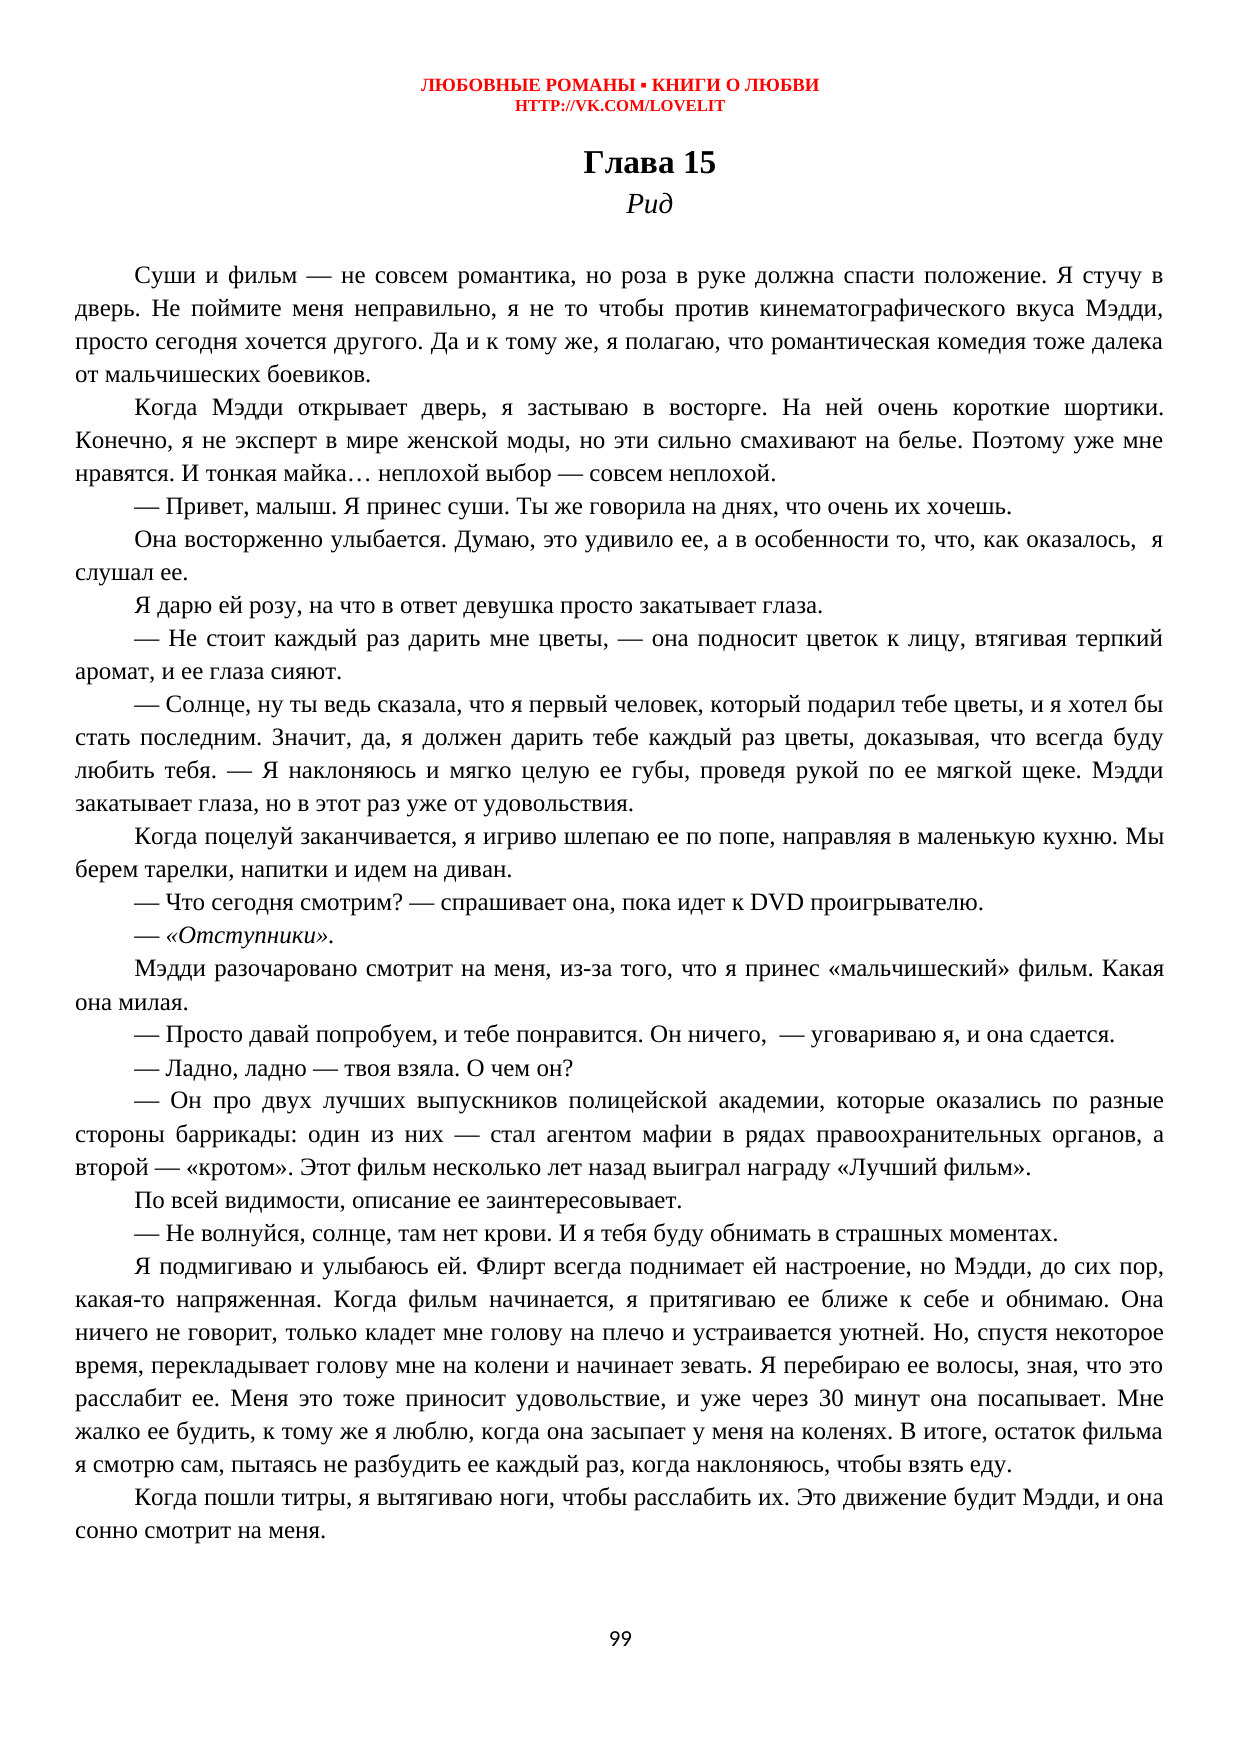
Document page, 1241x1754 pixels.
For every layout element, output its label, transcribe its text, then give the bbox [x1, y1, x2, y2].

text — Он про двух лучших выпускников полицейской академии, которые оказались по разные стороны баррикады: один из них — стал агентом мафии в рядах правоохранительных органов, а второй — «кротом». Этот фильм несколько лет назад выиграл награду «Лучший фильм». [75, 1086, 1165, 1180]
text — Просто давай попробуем, и тебе понравится. Он ничего, — уговариваю я, и она сдается. [75, 1019, 1165, 1048]
text — Не волнуйся, солнце, там нет крови. И я тебя буду обнимать в страшных моментах. [75, 1218, 1165, 1246]
text Когда пошли титры, я вытягиваю ноги, чтобы расслабить их. Это движение будит Мэдди, и она сонно смотрит на меня. [75, 1482, 1165, 1544]
text — «Отступники». [75, 921, 1165, 949]
text Мэдди разочаровано смотрит на меня, из-за того, что я принес «мальчишеский» фильм. Какая она милая. [75, 953, 1165, 1015]
text — Что сегодня смотрим? — спрашивает она, пока идет к DVD проигрывателю. [75, 887, 1165, 916]
text — Не стоит каждый раз дарить мне цветы, — она подносит цветок к лицу, втягивая терпкий аромат, и ее глаза сияют. [75, 623, 1165, 685]
text — Привет, малыш. Я принес суши. Ты же говорила на днях, что очень их хочешь. [75, 491, 1165, 520]
text Когда поцелуй заканчивается, я игриво шлепаю ее по попе, направляя в маленькую кухню. Мы берем тарелки, напитки и идем на диван. [75, 821, 1165, 883]
text Я дарю ей розу, на что в ответ девушка просто закатывает глаза. [75, 590, 1165, 619]
text Глава 15 [75, 142, 1165, 181]
text — Солнце, ну ты ведь сказала, что я первый человек, который подарил тебе цветы, и я хотел бы стать последним. Значит, да, я должен дарить тебе каждый раз цветы, доказывая, что всегда буду любить тебя. — Я наклоняюсь и мягко целую ее губы, проведя рукой по ее мягкой щеке. Мэдди закатывает глаза, но в этот раз уже от удовольствия. [75, 689, 1165, 817]
text По всей видимости, описание ее заинтересовывает. [75, 1185, 1165, 1213]
text Когда Мэдди открывает дверь, я застываю в восторге. На ней очень короткие шортики. Конечно, я не эксперт в мире женской моды, но эти сильно смахивают на белье. Поэтому уже мне нравятся. И тонкая майка… неплохой выбор — совсем неплохой. [75, 392, 1165, 487]
text Суши и фильм — не совсем романтика, но роза в руке должна спасти положение. Я стучу в дверь. Не поймите меня неправильно, я не то чтобы против кинематографического вкуса Мэдди, просто сегодня хочется другого. Да и к тому же, я полагаю, что романтическая комедия тоже далека от мальчишеских боевиков. [75, 260, 1165, 388]
text — Ладно, ладно — твоя взяла. О чем он? [75, 1053, 1165, 1081]
text Она восторженно улыбается. Думаю, это удивило ее, а в особенности то, что, как оказалось, я слушал ее. [75, 524, 1165, 586]
text Я подмигиваю и улыбаюсь ей. Флирт всегда поднимает ей настроение, но Мэдди, до сих пор, какая-то напряженная. Когда фильм начинается, я притягиваю ее ближе к себе и обнимаю. Она ничего не говорит, только кладет мне голову на плечо и устраивается уютней. Но, спустя некоторое время, перекладывает голову мне на колени и начинает зевать. Я перебираю ее волосы, зная, что это расслабит ее. Меня это тоже приносит удовольствие, и уже через 30 минут она посапывает. Мне жалко ее будить, к тому же я люблю, когда она засыпает у меня на коленях. В итоге, остаток фильма я смотрю сам, пытаясь не разбудить ее каждый раз, когда наклоняюсь, чтобы взять еду. [75, 1251, 1165, 1478]
text Рид [75, 187, 1165, 220]
